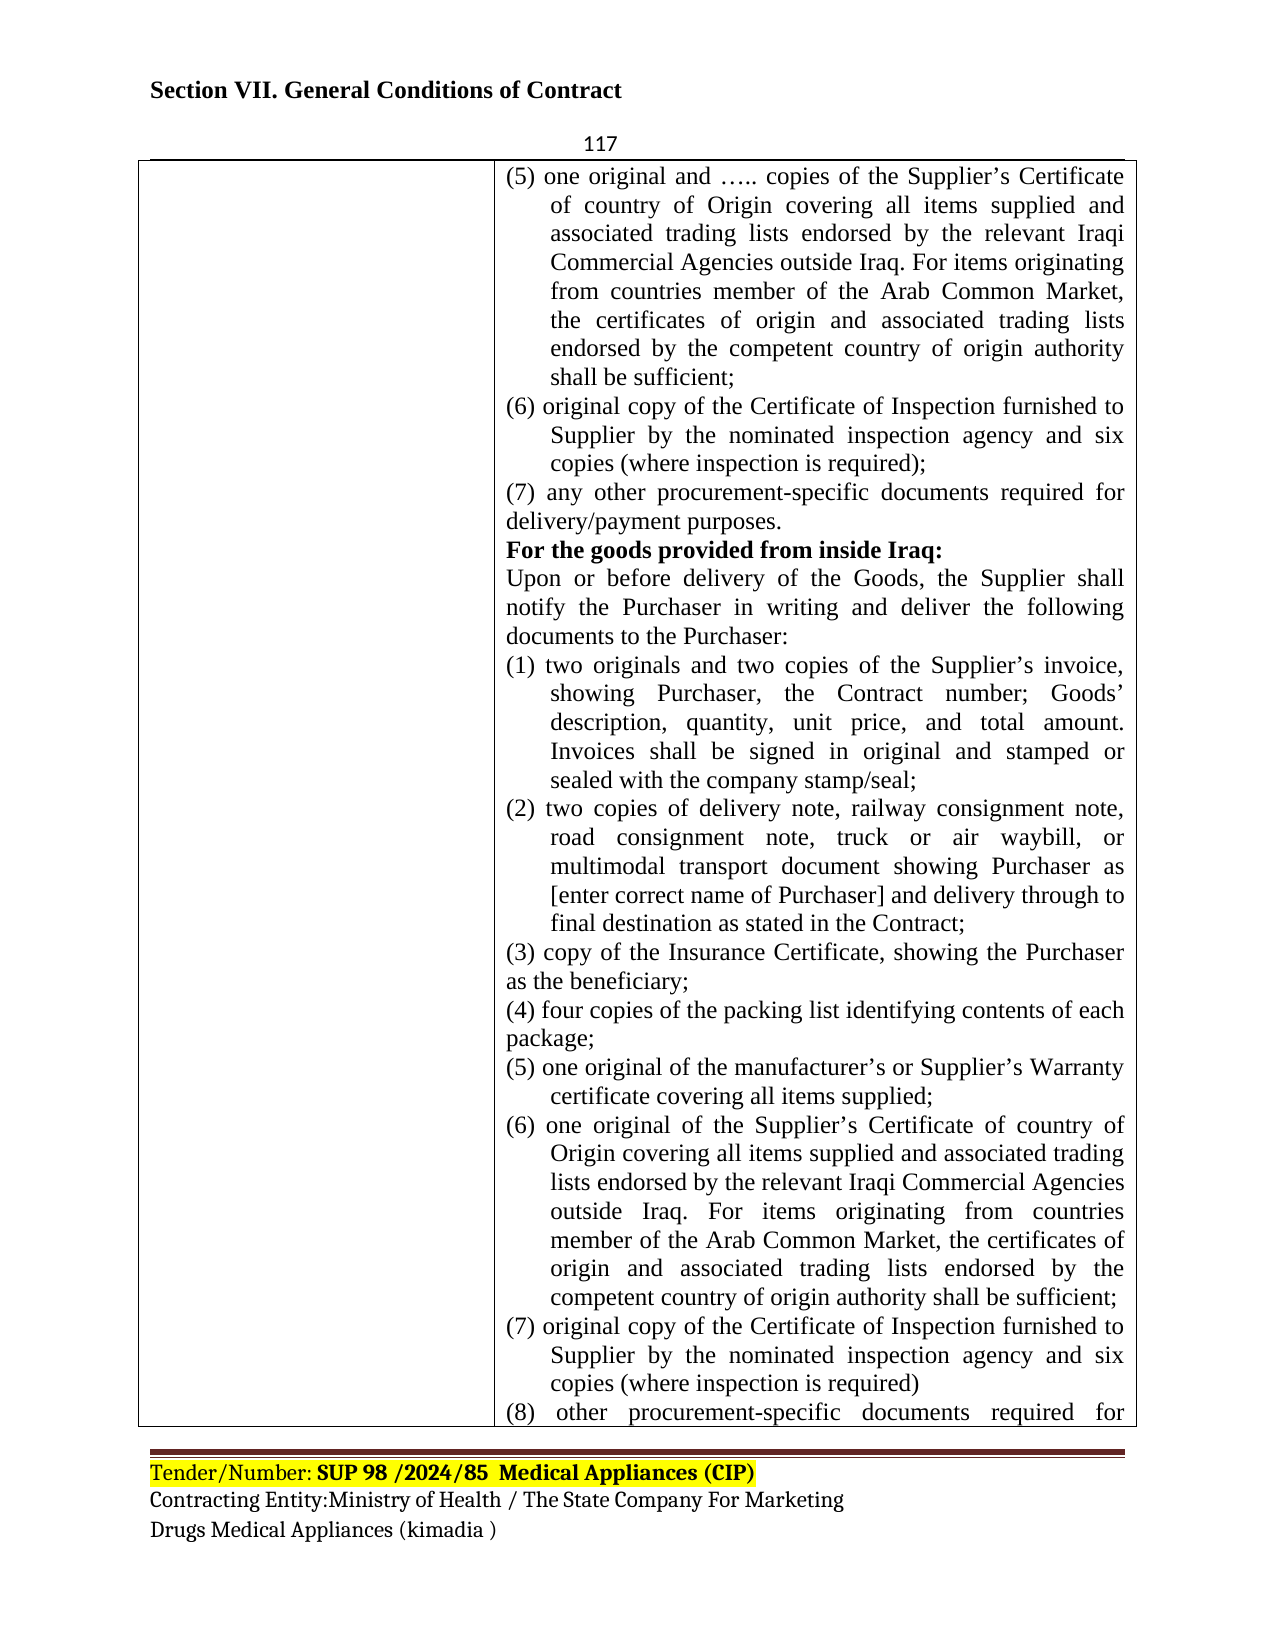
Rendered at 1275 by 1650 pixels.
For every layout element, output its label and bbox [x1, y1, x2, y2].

table_header [495, 161, 1136, 1426]
table_header [139, 161, 494, 1426]
